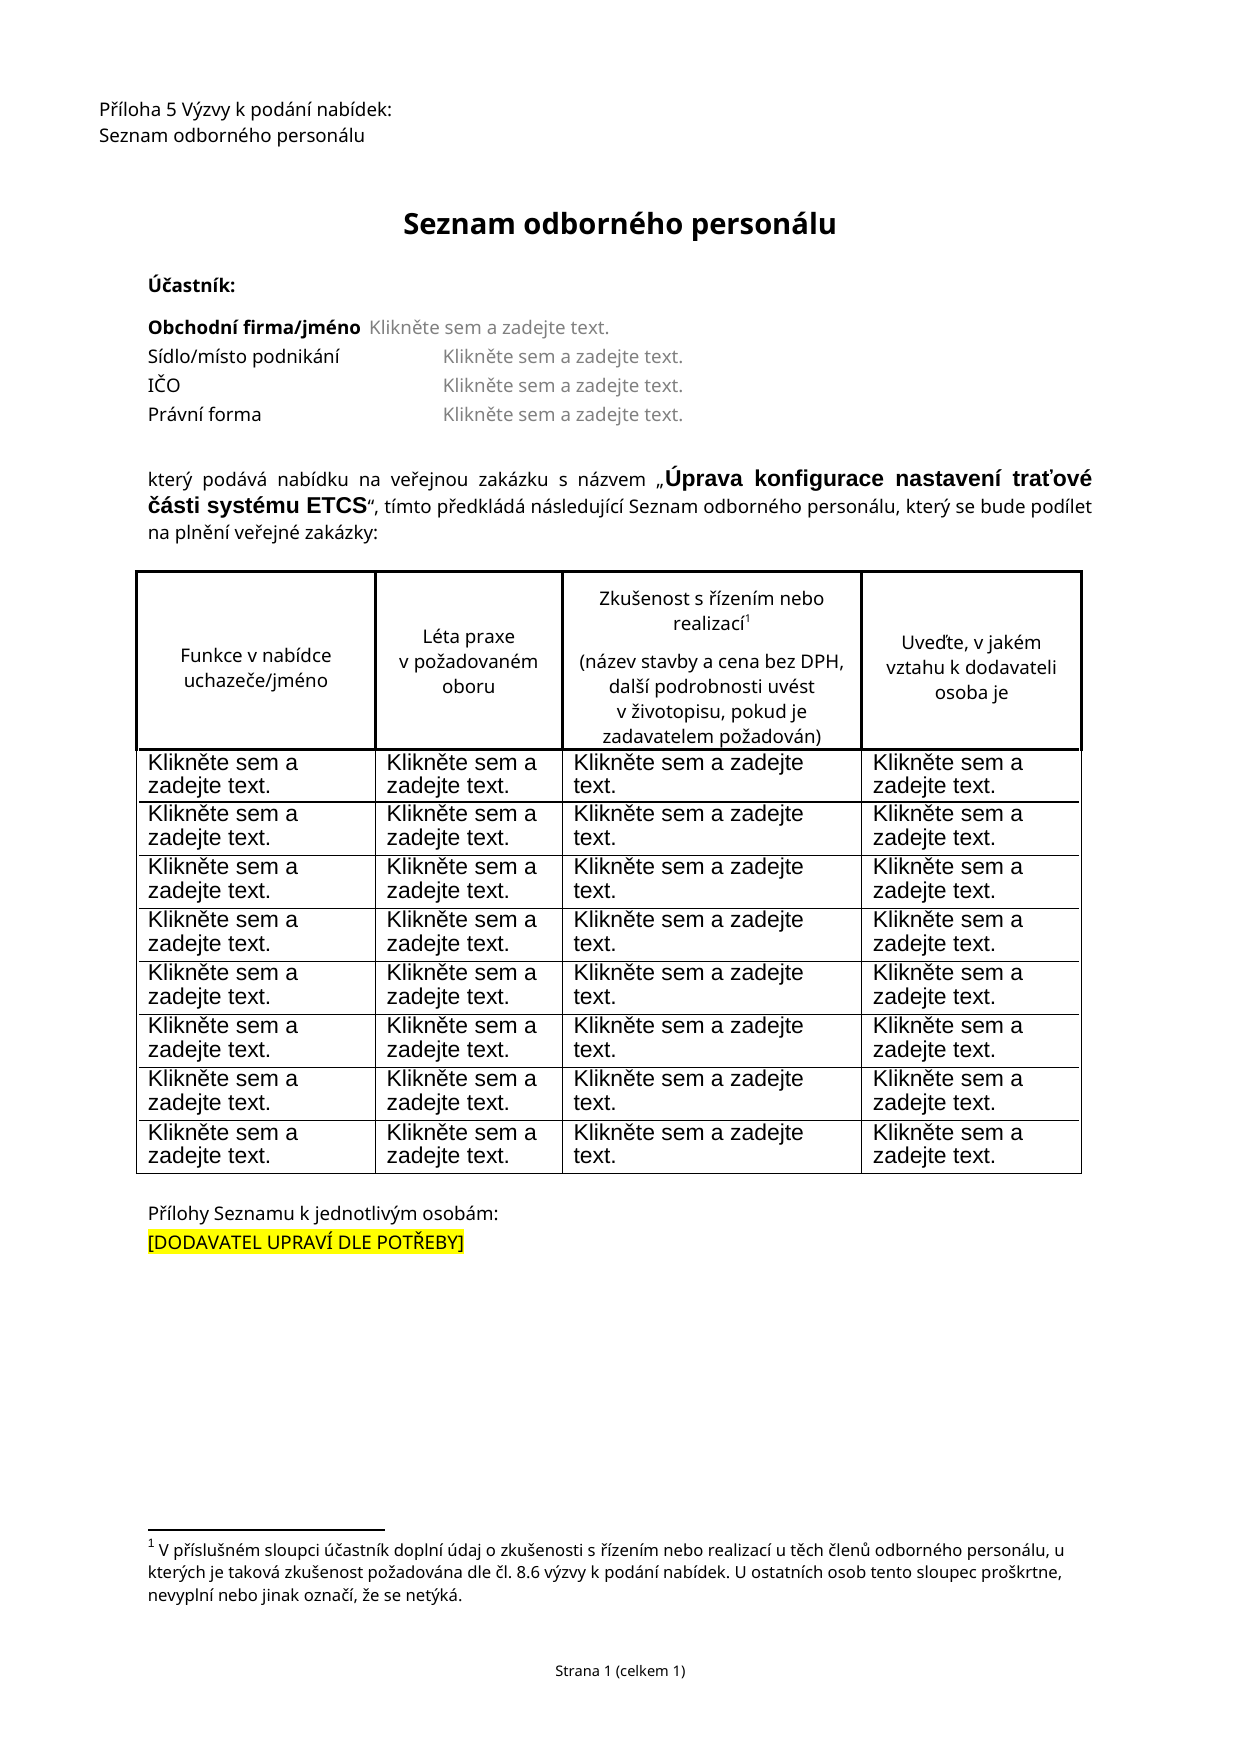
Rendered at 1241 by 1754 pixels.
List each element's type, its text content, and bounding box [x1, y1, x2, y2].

text Přílohy Seznamu k jednotlivým osobám: [148, 1200, 1093, 1225]
table_header Zkušenost s řízením nebo realizací (název stavby a cena bez DPH, další podrobnosti uvést v životopisu, pokud je zadavatelem požadován) [564, 573, 860, 748]
text Obchodní firma/jméno [148, 311, 1093, 340]
table_header Funkce v nabídce uchazeče/jméno [138, 573, 374, 748]
text který podává nabídku na veřejnou zakázku s názvem „Úprava konfigurace nastavení traťové části systému ETCS“, tímto předkládá následující Seznam odborného personálu, který se bude podílet na plnění veřejné zakázky: [148, 465, 1093, 544]
text Účastník: [148, 268, 1093, 299]
title Seznam odborného personálu [148, 203, 1093, 243]
text Právní forma [148, 398, 1093, 427]
text [DODAVATEL UPRAVÍ DLE POTŘEBY] [148, 1225, 1092, 1254]
text IČO [148, 369, 1093, 398]
table_header Léta praxe v požadovaném oboru [377, 573, 561, 748]
table_header Uveďte, v jakém vztahu k dodavateli osoba je [863, 573, 1080, 748]
text Sídlo/místo podnikání [148, 340, 1093, 369]
